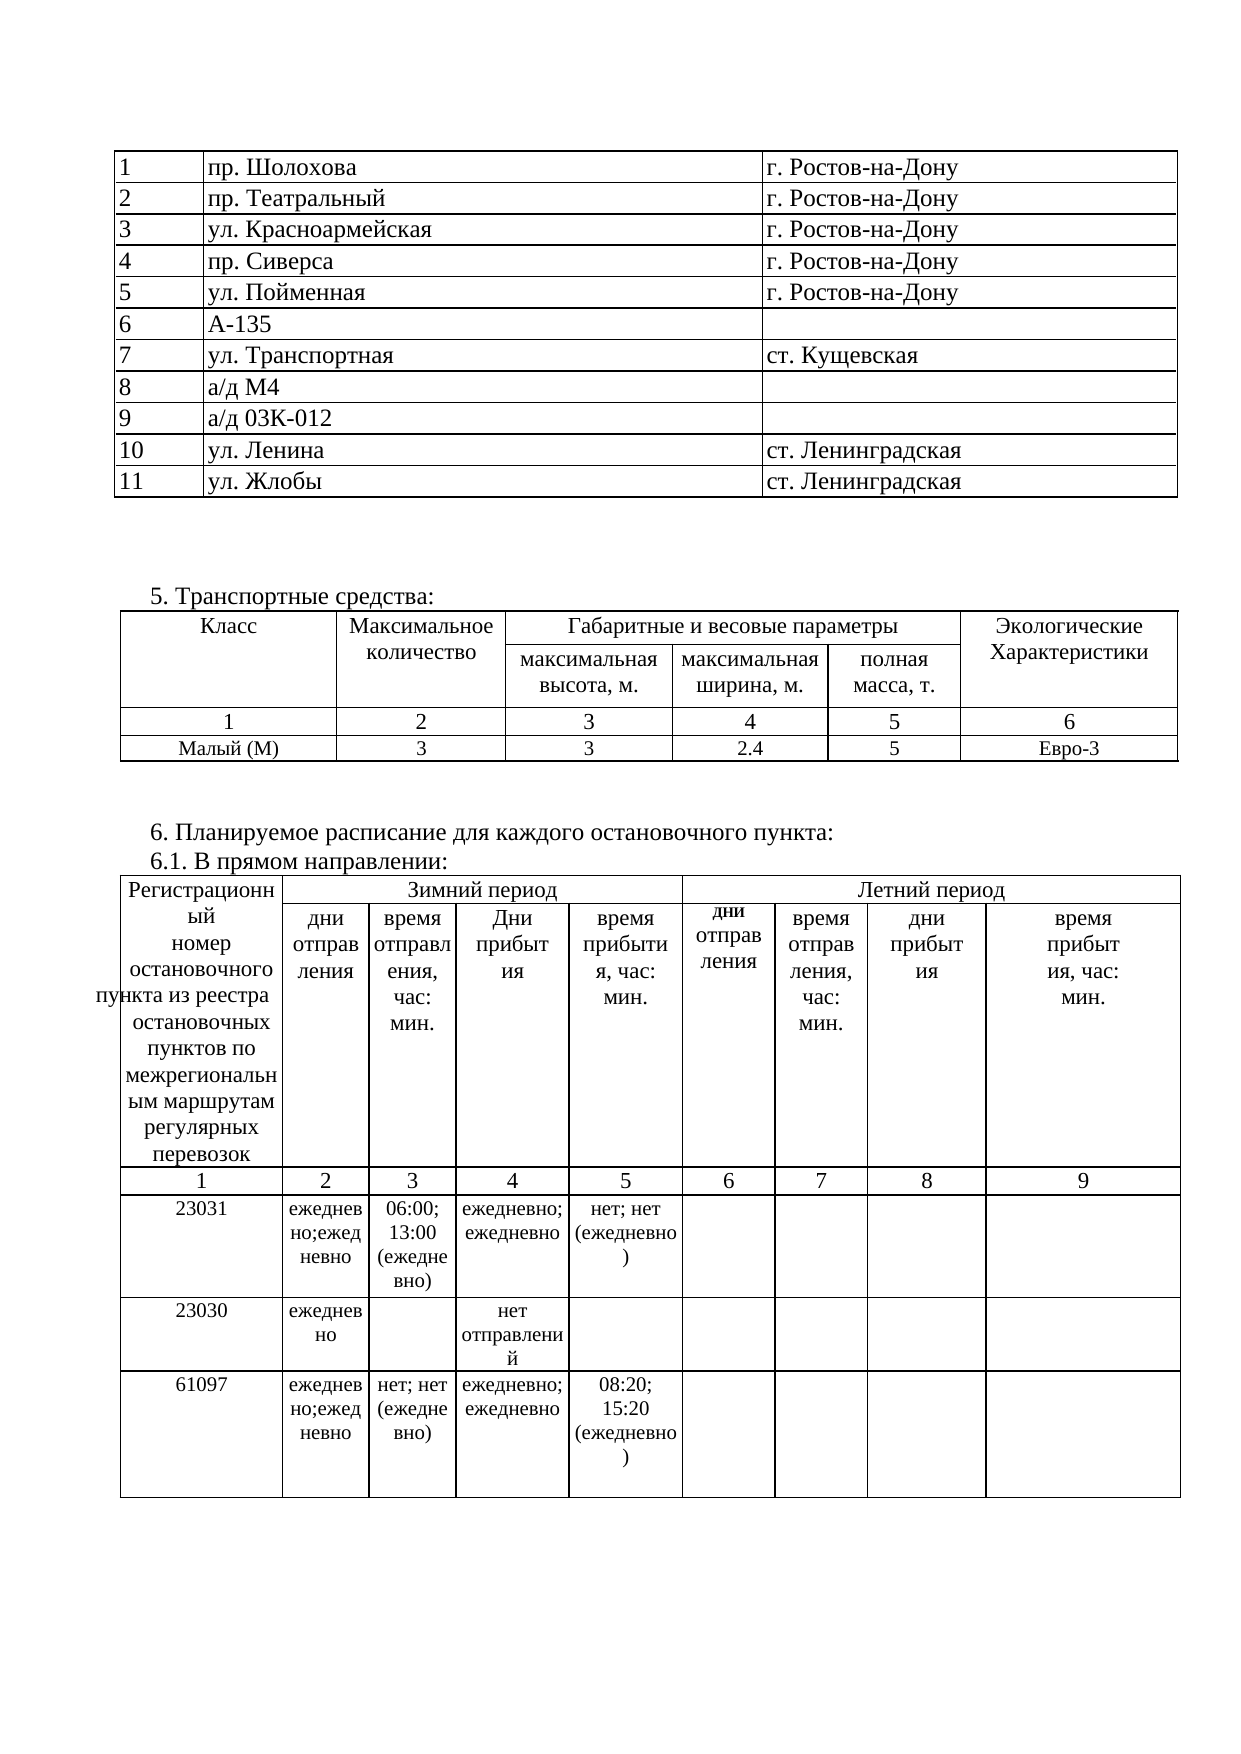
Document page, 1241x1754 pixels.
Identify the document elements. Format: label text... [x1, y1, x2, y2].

table_cell 61097 [121, 1372, 282, 1497]
table_cell 1 [121, 708, 336, 735]
table_cell [868, 1372, 985, 1497]
table_cell 7 [115, 340, 203, 370]
table_cell ежедневно;ежедневно [457, 1372, 568, 1497]
table_cell [370, 1298, 455, 1370]
table_cell дни прибыт ия [868, 904, 985, 1166]
table_cell [683, 1372, 774, 1497]
table_cell пр. Шолохова [204, 152, 762, 181]
table_cell нет; нет (ежедневно) [370, 1372, 455, 1497]
table_cell Малый (М) [121, 736, 336, 760]
table_header Класс [121, 612, 336, 707]
table_cell [683, 1196, 774, 1296]
table_cell ст. Кущевская [763, 339, 1177, 370]
table_cell 23031 [121, 1196, 282, 1296]
table_cell 2.4 [673, 736, 827, 760]
table_cell ул. Пойменная [204, 277, 762, 307]
table_cell 4 [457, 1168, 568, 1194]
table_cell 2 [115, 183, 203, 213]
table_cell [763, 307, 1177, 339]
table_cell 9 [115, 403, 203, 433]
table_cell ежедневно;ежедневно [283, 1196, 368, 1296]
table_cell 9 [987, 1168, 1180, 1194]
table_cell [763, 370, 1177, 402]
table_cell Дни прибыт ия [457, 904, 568, 1166]
table_cell ДНИ отправ ления [683, 904, 774, 1166]
table_cell [776, 1298, 867, 1370]
table_cell [570, 1298, 682, 1370]
table_cell 5 [829, 708, 960, 735]
table_header Зимний период [283, 876, 682, 902]
table_cell 23030 [121, 1298, 282, 1370]
table_cell пр. Сиверса [204, 246, 762, 276]
table_cell 4 [673, 708, 827, 735]
table_cell 5 [829, 736, 960, 760]
table_cell 5 [115, 277, 203, 307]
table_cell [763, 402, 1177, 433]
table_header Летний период [683, 876, 1180, 902]
table_cell ст. Ленинградская [763, 433, 1177, 464]
table_cell 6 [115, 308, 203, 339]
table_cell г. Ростов-на-Дону [763, 181, 1177, 213]
table_cell А-135 [204, 309, 762, 339]
table_cell ул. Красноармейская [204, 215, 762, 244]
table_header Габаритные и весовые параметры [506, 612, 960, 643]
table_cell [868, 1196, 985, 1296]
table_cell время прибыт ия, час: мин. [987, 904, 1180, 1166]
table_cell 1 [115, 152, 203, 181]
table_cell 3 [506, 736, 672, 760]
table_cell 6 [961, 708, 1177, 735]
table_cell максимальная высота, м. [506, 645, 672, 707]
table_cell 06:00; 13:00 (ежедневно) [370, 1196, 455, 1296]
table_cell время отправл ения, час: мин. [370, 904, 455, 1166]
text 6. Планируемое расписание для каждого остановочного пункта: [150, 817, 1090, 846]
table_cell [987, 1372, 1180, 1497]
table_cell 10 [115, 434, 203, 464]
table_header Регистрационный номер остановочного пункта из реестра остановочных пунктов по межрегиональным маршрутам регулярных перевозок [121, 876, 282, 1166]
table_cell ул. Транспортная [204, 340, 762, 370]
table_cell полная масса, т. [829, 645, 960, 707]
table_header Экологические Характеристики [961, 612, 1177, 707]
table_cell 1 [121, 1168, 282, 1194]
text 5. Транспортные средства: [150, 581, 1090, 610]
table_header Максимальное количество [337, 612, 505, 707]
table_cell максимальная ширина, м. [673, 645, 827, 707]
table_cell 8 [115, 371, 203, 402]
table_cell 7 [776, 1168, 867, 1194]
table_cell время прибыти я, час: мин. [570, 904, 682, 1166]
table_cell 8 [868, 1168, 985, 1194]
text 6.1. В прямом направлении: [150, 846, 1090, 874]
table_cell 08:20; 15:20 (ежедневно) [570, 1372, 682, 1497]
table_cell г. Ростов-на-Дону [763, 276, 1177, 307]
table_cell 6 [683, 1168, 774, 1194]
table_cell г. Ростов-на-Дону [763, 152, 1177, 181]
table_cell нет отправлений [457, 1298, 568, 1370]
table_cell ст. Ленинградская [763, 465, 1177, 496]
table_cell Евро-3 [961, 736, 1177, 760]
table_cell дни отправ ления [283, 904, 368, 1166]
table_cell [683, 1298, 774, 1370]
table_cell ежедневно;ежедневно [283, 1372, 368, 1497]
table_cell ул. Жлобы [204, 466, 762, 496]
table_cell пр. Театральный [204, 183, 762, 213]
table_cell г. Ростов-на-Дону [763, 213, 1177, 244]
table_cell [868, 1298, 985, 1370]
table_cell [776, 1372, 867, 1497]
table_cell 4 [115, 245, 203, 276]
table_cell 2 [337, 708, 505, 735]
table_cell время отправ ления, час: мин. [776, 904, 867, 1166]
table_cell 3 [506, 708, 672, 735]
table_cell а/д М4 [204, 372, 762, 402]
table_cell ежедневно [283, 1298, 368, 1370]
table_cell 2 [283, 1168, 368, 1194]
table_cell [776, 1196, 867, 1296]
table_cell ул. Ленина [204, 435, 762, 464]
table_cell 3 [337, 736, 505, 760]
table_cell нет; нет (ежедневно) [570, 1196, 682, 1296]
table_cell 3 [370, 1168, 455, 1194]
table_cell 5 [570, 1168, 682, 1194]
table_cell [987, 1298, 1180, 1370]
table_cell а/д 03К-012 [204, 403, 762, 433]
table_cell 11 [115, 466, 203, 496]
table_cell [987, 1196, 1180, 1296]
table_cell г. Ростов-на-Дону [763, 244, 1177, 276]
table_cell 3 [115, 214, 203, 244]
table_cell ежедневно;ежедневно [457, 1196, 568, 1296]
